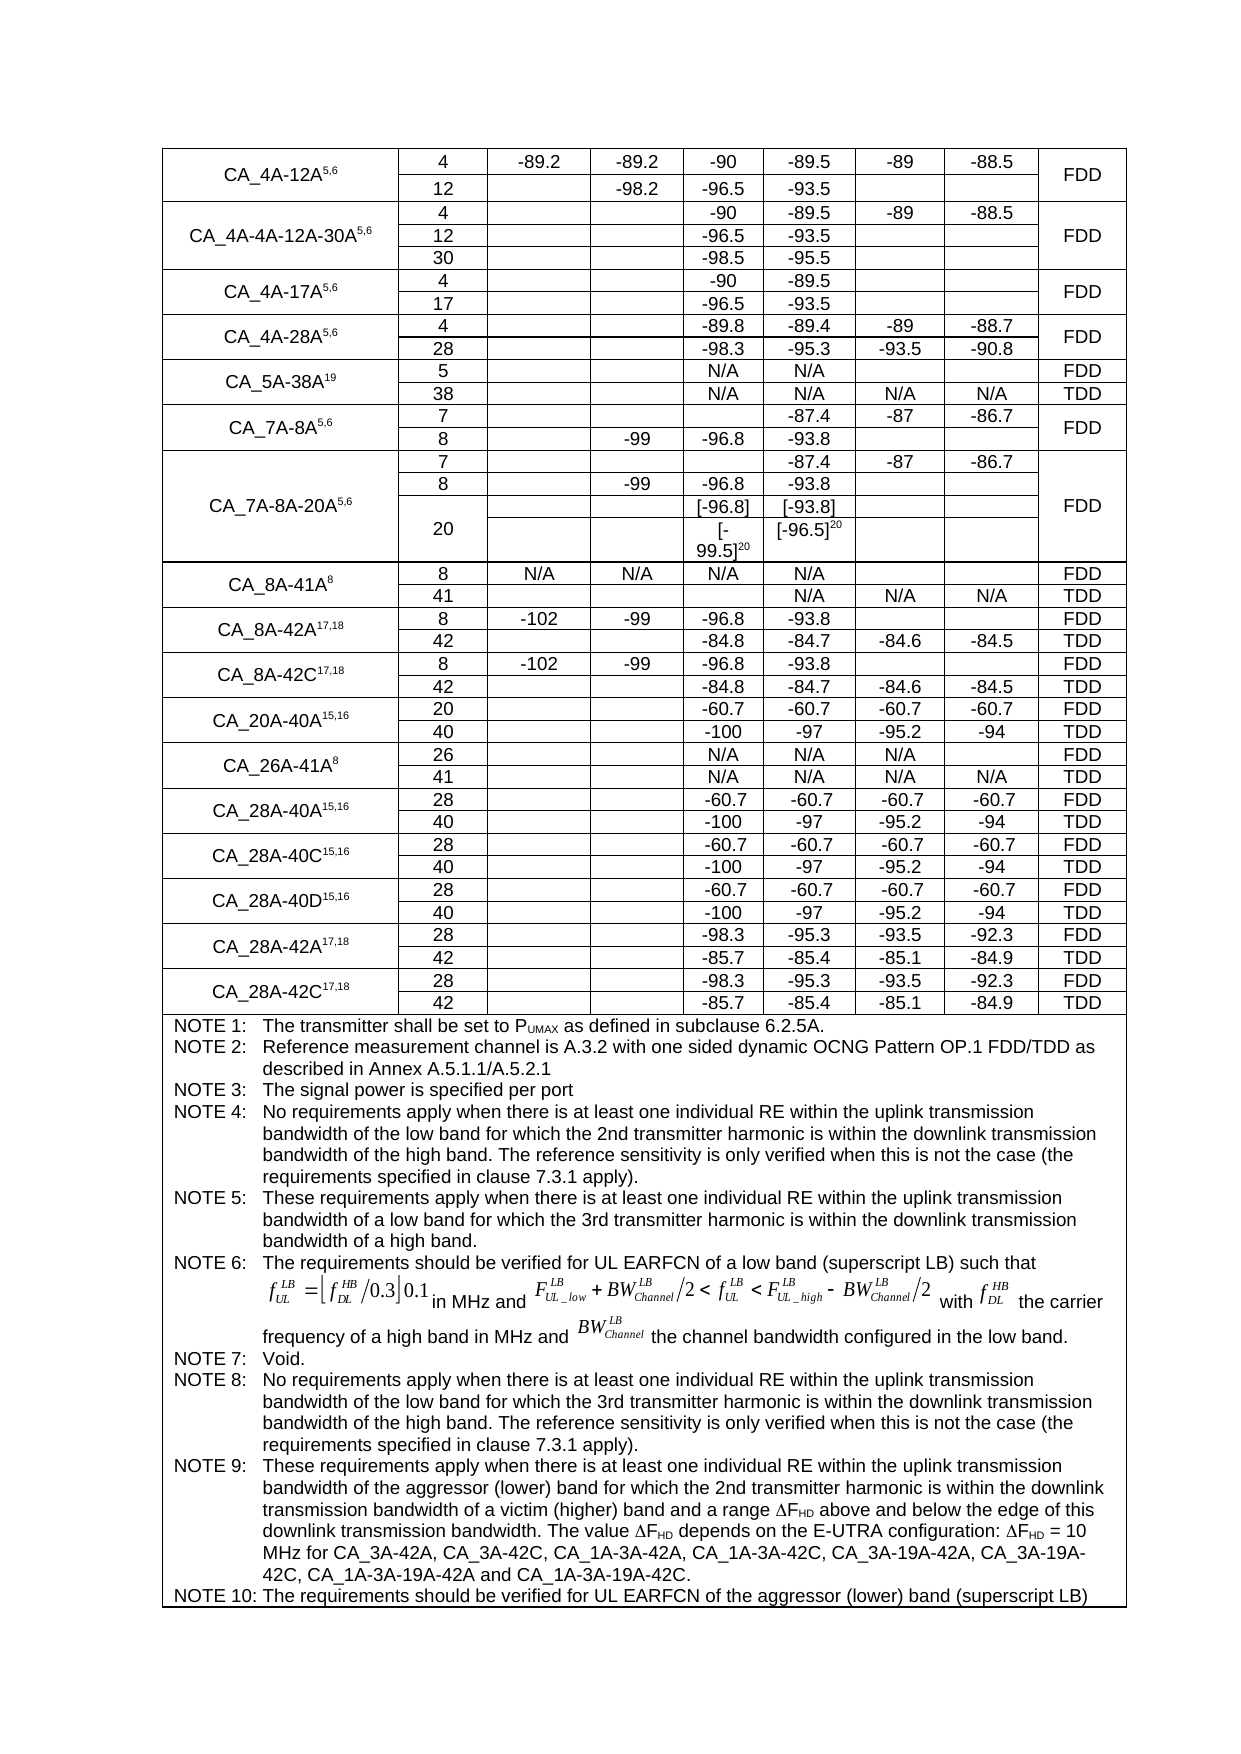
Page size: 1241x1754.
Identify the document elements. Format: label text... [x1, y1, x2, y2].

table_cell -95.2 [856, 902, 944, 923]
table_cell -84.6 [856, 676, 944, 697]
table_cell FDD [1039, 879, 1126, 901]
table_cell 42 [399, 947, 487, 968]
table_cell [591, 698, 683, 720]
table_cell TDD [1039, 630, 1126, 652]
table_cell -89.2 [488, 149, 590, 174]
table_cell -85.7 [684, 947, 763, 968]
table_cell -94 [945, 902, 1038, 923]
table_cell FDD [1039, 698, 1126, 720]
table_cell [591, 924, 683, 946]
table_cell -95.2 [856, 856, 944, 878]
table_cell [856, 270, 944, 291]
table_cell [591, 496, 683, 517]
table_cell 42 [399, 992, 487, 1013]
table_cell N/A [764, 563, 855, 584]
table_cell [945, 175, 1038, 201]
table_cell [945, 247, 1038, 269]
table_cell -60.7 [764, 789, 855, 810]
table_cell -97 [764, 721, 855, 742]
table_cell [-99.5]20 [684, 518, 763, 561]
table_cell [945, 743, 1038, 765]
table_cell N/A [684, 766, 763, 787]
table_cell -95.3 [764, 924, 855, 946]
table_cell -94 [945, 721, 1038, 742]
table_cell -84.7 [764, 676, 855, 697]
table_cell -95.5 [764, 247, 855, 269]
table_cell [591, 789, 683, 810]
table_cell 17 [399, 292, 487, 314]
table_cell [488, 834, 590, 855]
table_cell CA_8A-42A17,18 [163, 608, 398, 652]
table_cell -85.4 [764, 947, 855, 968]
table_cell -96.8 [684, 473, 763, 495]
table_cell -93.8 [764, 653, 855, 674]
table_cell CA_28A-42A17,18 [163, 924, 398, 968]
table_cell -97 [764, 856, 855, 878]
table_cell 40 [399, 856, 487, 878]
table_cell N/A [856, 585, 944, 607]
table_cell -60.7 [764, 834, 855, 855]
table_cell [684, 451, 763, 472]
table_cell [591, 292, 683, 314]
table_cell -86.7 [945, 405, 1038, 427]
table_cell FDD [1039, 563, 1126, 584]
table_cell [591, 383, 683, 404]
table_cell N/A [945, 766, 1038, 787]
table_cell -60.7 [945, 789, 1038, 810]
table_cell -60.7 [684, 834, 763, 855]
table_cell -60.7 [945, 879, 1038, 901]
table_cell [163, 1015, 1126, 1606]
table_cell [488, 451, 590, 472]
table_cell -102 [488, 608, 590, 629]
table_cell FDD [1039, 653, 1126, 674]
table_cell -60.7 [684, 789, 763, 810]
table_cell [488, 405, 590, 427]
table_cell -89.5 [764, 149, 855, 174]
table_cell [856, 496, 944, 517]
table_cell [591, 766, 683, 787]
table_cell [488, 292, 590, 314]
table_cell 28 [399, 879, 487, 901]
table_cell [591, 856, 683, 878]
table_cell 8 [399, 428, 487, 449]
table_cell -95.3 [764, 969, 855, 991]
table_cell [591, 879, 683, 901]
table_cell -95.3 [764, 338, 855, 359]
table_cell -89.8 [684, 315, 763, 336]
table_cell -96.5 [684, 292, 763, 314]
table_cell 20 [399, 496, 487, 561]
table_cell [591, 811, 683, 833]
table_cell [488, 789, 590, 810]
table_cell TDD [1039, 676, 1126, 697]
table_cell [591, 992, 683, 1013]
table_cell 7 [399, 451, 487, 472]
table_cell -84.8 [684, 630, 763, 652]
table_cell [684, 405, 763, 427]
table_cell [488, 473, 590, 495]
table_cell CA_4A-12A5,6 [163, 149, 398, 201]
table_cell [591, 451, 683, 472]
table_cell [856, 473, 944, 495]
table_cell -60.7 [764, 698, 855, 720]
table_cell [856, 563, 944, 584]
table_cell FDD [1039, 149, 1126, 201]
table_cell CA_7A-8A5,6 [163, 405, 398, 449]
table_cell [945, 496, 1038, 517]
table_cell N/A [591, 563, 683, 584]
table_cell -84.9 [945, 992, 1038, 1013]
table_cell 12 [399, 225, 487, 246]
table_cell [488, 698, 590, 720]
table_cell FDD [1039, 924, 1126, 946]
table_cell 41 [399, 766, 487, 787]
table_cell N/A [856, 743, 944, 765]
table_cell N/A [764, 743, 855, 765]
table_cell -96.5 [684, 175, 763, 201]
table_cell TDD [1039, 856, 1126, 878]
table_cell -92.3 [945, 969, 1038, 991]
table_cell -60.7 [856, 698, 944, 720]
table_cell FDD [1039, 360, 1126, 382]
table_cell 40 [399, 811, 487, 833]
table_cell [488, 496, 590, 517]
table_cell [488, 811, 590, 833]
table_cell [488, 518, 590, 561]
table_cell [591, 834, 683, 855]
table_cell [488, 270, 590, 291]
table_cell [488, 992, 590, 1013]
table_cell -96.5 [684, 225, 763, 246]
table_cell 42 [399, 676, 487, 697]
table_cell -89.5 [764, 270, 855, 291]
table_cell [591, 247, 683, 269]
table_cell CA_5A-38A19 [163, 360, 398, 404]
table_cell -84.6 [856, 630, 944, 652]
table_cell [488, 879, 590, 901]
table_cell [488, 676, 590, 697]
table_cell [945, 653, 1038, 674]
table_cell FDD [1039, 834, 1126, 855]
table_cell N/A [684, 563, 763, 584]
table_cell -98.5 [684, 247, 763, 269]
table_cell -98.3 [684, 924, 763, 946]
table_cell [856, 360, 944, 382]
table_cell [488, 766, 590, 787]
table_cell N/A [764, 383, 855, 404]
table_cell -85.7 [684, 992, 763, 1013]
table_cell [591, 676, 683, 697]
table_cell CA_28A-42C17,18 [163, 969, 398, 1013]
table_cell [591, 360, 683, 382]
table_cell CA_4A-17A5,6 [163, 270, 398, 314]
table_cell N/A [764, 766, 855, 787]
table_cell [591, 338, 683, 359]
table_cell [591, 721, 683, 742]
table_cell [856, 175, 944, 201]
table_cell -60.7 [684, 879, 763, 901]
table_cell [591, 743, 683, 765]
table_cell -93.5 [856, 924, 944, 946]
table_cell -60.7 [764, 879, 855, 901]
table_cell -60.7 [684, 698, 763, 720]
table_cell -93.5 [764, 175, 855, 201]
table_cell -95.2 [856, 811, 944, 833]
table_cell [945, 563, 1038, 584]
table_cell [488, 585, 590, 607]
table_cell -100 [684, 811, 763, 833]
table_cell TDD [1039, 766, 1126, 787]
table_cell [488, 856, 590, 878]
table_cell CA_4A-4A-12A-30A5,6 [163, 202, 398, 269]
table_cell 38 [399, 383, 487, 404]
table_cell N/A [856, 766, 944, 787]
table_cell 8 [399, 653, 487, 674]
table_cell -100 [684, 902, 763, 923]
table_cell -89 [856, 149, 944, 174]
table_cell N/A [764, 360, 855, 382]
table_cell [856, 608, 944, 629]
table_cell -89.5 [764, 202, 855, 223]
table_cell N/A [684, 360, 763, 382]
table_cell -60.7 [945, 698, 1038, 720]
table_cell [591, 947, 683, 968]
table_cell -90.8 [945, 338, 1038, 359]
table_cell [591, 405, 683, 427]
table_cell 4 [399, 149, 487, 174]
table_cell [-96.8] [684, 496, 763, 517]
table_cell -87.4 [764, 451, 855, 472]
table_cell -89.2 [591, 149, 683, 174]
table_cell 28 [399, 924, 487, 946]
table_cell -85.4 [764, 992, 855, 1013]
table_cell TDD [1039, 383, 1126, 404]
table_cell 8 [399, 563, 487, 584]
table_cell [488, 175, 590, 201]
table_cell [591, 202, 683, 223]
table_cell -90 [684, 149, 763, 174]
table_cell CA_28A-40D15,16 [163, 879, 398, 923]
table_cell N/A [764, 585, 855, 607]
table_cell [591, 225, 683, 246]
table_cell [856, 225, 944, 246]
table_cell 26 [399, 743, 487, 765]
table_cell FDD [1039, 270, 1126, 314]
table_cell 20 [399, 698, 487, 720]
table_cell 4 [399, 270, 487, 291]
table_cell [488, 225, 590, 246]
table_cell [488, 247, 590, 269]
table_cell -84.7 [764, 630, 855, 652]
table_cell -98.3 [684, 969, 763, 991]
table_cell [684, 585, 763, 607]
table_cell [-96.5]20 [764, 518, 855, 561]
table_cell CA_20A-40A15,16 [163, 698, 398, 742]
table_cell N/A [856, 383, 944, 404]
table_cell 8 [399, 608, 487, 629]
table_cell -90 [684, 202, 763, 223]
table_cell 28 [399, 969, 487, 991]
table_cell -84.8 [684, 676, 763, 697]
table_cell [856, 292, 944, 314]
table_cell -96.8 [684, 428, 763, 449]
table_cell -92.3 [945, 924, 1038, 946]
table_cell [488, 315, 590, 336]
table_cell [945, 428, 1038, 449]
table_cell -94 [945, 856, 1038, 878]
table_cell CA_8A-42C17,18 [163, 653, 398, 697]
table_cell [945, 518, 1038, 561]
table_cell -95.2 [856, 721, 944, 742]
table_cell -93.5 [856, 338, 944, 359]
table_cell 30 [399, 247, 487, 269]
table_cell [591, 270, 683, 291]
table_cell -93.8 [764, 428, 855, 449]
table_cell [488, 360, 590, 382]
table_cell -94 [945, 811, 1038, 833]
table_cell N/A [684, 383, 763, 404]
table_cell -89 [856, 315, 944, 336]
table_cell [591, 585, 683, 607]
table_cell -97 [764, 902, 855, 923]
table_cell [591, 630, 683, 652]
table_cell TDD [1039, 811, 1126, 833]
table_cell [591, 969, 683, 991]
table_cell CA_7A-8A-20A5,6 [163, 451, 398, 561]
table_cell -84.5 [945, 676, 1038, 697]
table_cell -93.5 [764, 225, 855, 246]
table_cell -88.5 [945, 202, 1038, 223]
table_cell -87 [856, 451, 944, 472]
table_cell N/A [945, 383, 1038, 404]
table_cell 7 [399, 405, 487, 427]
table_cell -99 [591, 608, 683, 629]
table_cell -89 [856, 202, 944, 223]
table_cell -93.8 [764, 473, 855, 495]
table_cell -60.7 [945, 834, 1038, 855]
table_cell CA_28A-40C15,16 [163, 834, 398, 878]
table_cell -100 [684, 856, 763, 878]
table_cell -93.8 [764, 608, 855, 629]
table_cell -60.7 [856, 879, 944, 901]
table_cell [591, 315, 683, 336]
table_cell -96.8 [684, 653, 763, 674]
table_cell FDD [1039, 789, 1126, 810]
table_cell 5 [399, 360, 487, 382]
table_cell [488, 721, 590, 742]
table_cell 42 [399, 630, 487, 652]
table_cell 28 [399, 834, 487, 855]
table_cell -85.1 [856, 992, 944, 1013]
table_cell -60.7 [856, 789, 944, 810]
table_cell [856, 247, 944, 269]
table_cell FDD [1039, 405, 1126, 449]
table_cell [488, 383, 590, 404]
table_cell TDD [1039, 721, 1126, 742]
table_cell TDD [1039, 947, 1126, 968]
table_cell [591, 518, 683, 561]
table_cell -88.5 [945, 149, 1038, 174]
table_cell -84.5 [945, 630, 1038, 652]
table_cell CA_26A-41A8 [163, 743, 398, 787]
table_cell [488, 743, 590, 765]
table_cell [856, 428, 944, 449]
table_cell [945, 270, 1038, 291]
table_cell [488, 338, 590, 359]
table_cell [856, 653, 944, 674]
table_cell N/A [945, 585, 1038, 607]
table_cell N/A [488, 563, 590, 584]
table_cell -87.4 [764, 405, 855, 427]
table_cell 40 [399, 902, 487, 923]
table_cell TDD [1039, 585, 1126, 607]
table_cell FDD [1039, 315, 1126, 359]
table_cell -98.2 [591, 175, 683, 201]
table_cell -99 [591, 428, 683, 449]
table_cell [945, 473, 1038, 495]
table_cell CA_28A-40A15,16 [163, 789, 398, 833]
table_cell [945, 225, 1038, 246]
table_cell 28 [399, 338, 487, 359]
table_cell -85.1 [856, 947, 944, 968]
table_cell -97 [764, 811, 855, 833]
table_cell FDD [1039, 969, 1126, 991]
table_cell -93.5 [764, 292, 855, 314]
table_cell [945, 360, 1038, 382]
table_cell -99 [591, 473, 683, 495]
table_cell -102 [488, 653, 590, 674]
table_cell [488, 630, 590, 652]
table_cell -93.5 [856, 969, 944, 991]
table_cell [488, 902, 590, 923]
table_cell -88.7 [945, 315, 1038, 336]
table_cell -87 [856, 405, 944, 427]
table_cell FDD [1039, 743, 1126, 765]
table_cell -99 [591, 653, 683, 674]
table_cell [488, 428, 590, 449]
table_cell TDD [1039, 992, 1126, 1013]
table_cell -60.7 [856, 834, 944, 855]
table_cell -86.7 [945, 451, 1038, 472]
table_cell N/A [684, 743, 763, 765]
table_cell 8 [399, 473, 487, 495]
table_cell -98.3 [684, 338, 763, 359]
table_cell [488, 947, 590, 968]
table_cell FDD [1039, 608, 1126, 629]
table_cell [488, 202, 590, 223]
table_cell 4 [399, 315, 487, 336]
table_cell [-93.8] [764, 496, 855, 517]
table_cell 41 [399, 585, 487, 607]
table_cell 4 [399, 202, 487, 223]
table_cell -90 [684, 270, 763, 291]
table_cell TDD [1039, 902, 1126, 923]
table_cell 28 [399, 789, 487, 810]
table_cell 40 [399, 721, 487, 742]
table_cell CA_8A-41A8 [163, 563, 398, 607]
table_cell CA_4A-28A5,6 [163, 315, 398, 359]
table_cell [945, 608, 1038, 629]
table_cell -89.4 [764, 315, 855, 336]
table_cell 12 [399, 175, 487, 201]
table_cell -84.9 [945, 947, 1038, 968]
table_cell FDD [1039, 202, 1126, 269]
table_cell -100 [684, 721, 763, 742]
table_cell [945, 292, 1038, 314]
table_cell -96.8 [684, 608, 763, 629]
table_cell [488, 924, 590, 946]
table_cell FDD [1039, 451, 1126, 561]
table_cell [488, 969, 590, 991]
table_cell [591, 902, 683, 923]
table_cell [856, 518, 944, 561]
